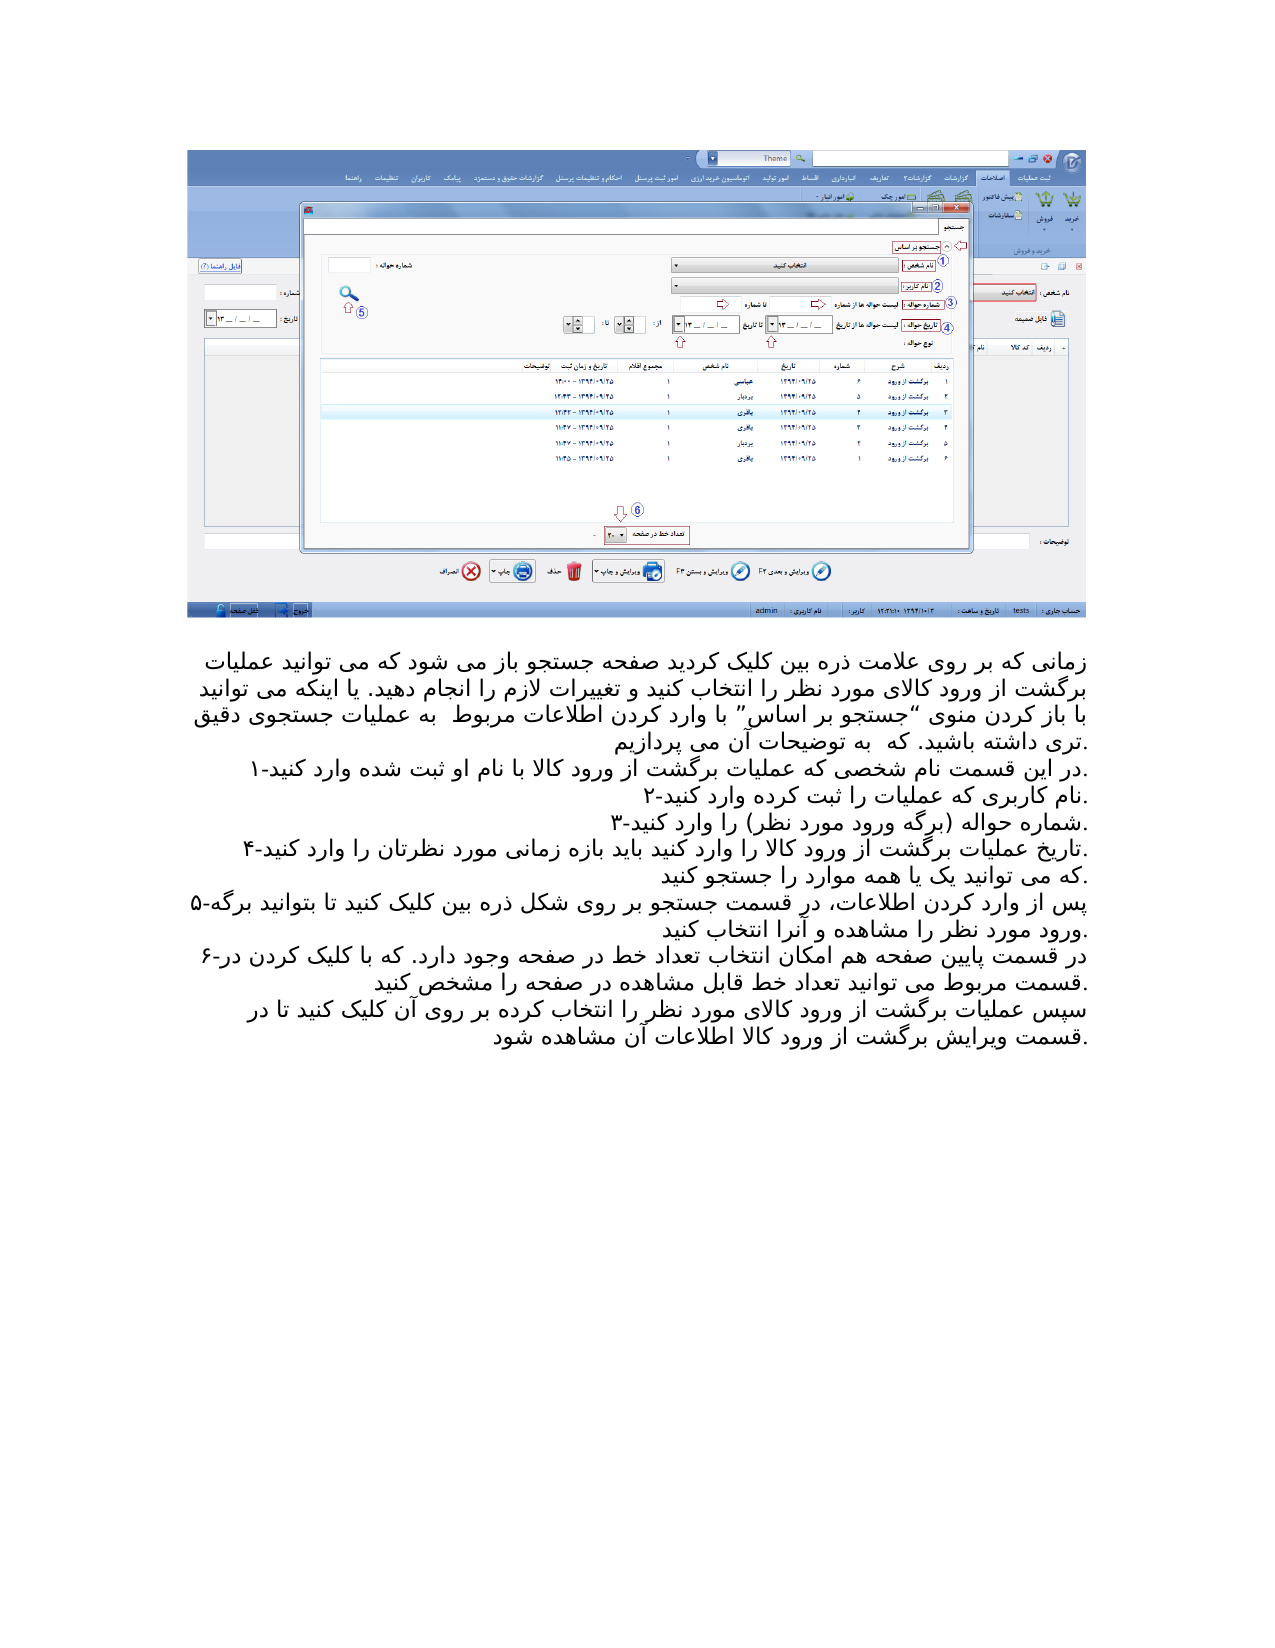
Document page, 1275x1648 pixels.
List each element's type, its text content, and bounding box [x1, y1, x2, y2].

picture [187, 150, 1089, 620]
text ۴-تاریخ عملیات برگشت از ورود کالا را وارد کنید باید بازه زمانی مورد نظرتان را وارد کنید. [187, 835, 1088, 862]
text ۶-در قسمت پایین صفحه هم امکان انتخاب تعداد خط در صفحه وجود دارد. که با کلیک کردن در قسمت مربوط می توانید تعداد خط قابل مشاهده در صفحه را مشخص کنید. [187, 942, 1088, 996]
text ۱-در این قسمت نام شخصی که عملیات برگشت از ورود کالا با نام او ثبت شده وارد کنید. [187, 755, 1088, 782]
text ۳-شماره حواله (برگه ورود مورد نظر) را وارد کنید. [187, 809, 1088, 835]
text زمانی که بر روی علامت ذره بین کلیک کردید صفحه جستجو باز می شود که می توانید عملیات برگشت از ورود کالای مورد نظر را انتخاب کنید و تغییرات لازم را انجام دهید. یا اینکه می توانید با باز کردن منوی “جستجو بر اساس” با وارد کردن اطلاعات مربوط به عملیات جستجوی دقیق تری داشته باشید. که به توضیحات آن می پردازیم. [187, 648, 1088, 755]
text که می توانید یک یا همه موارد را جستجو کنید. [187, 862, 1088, 889]
text ۵-پس از وارد کردن اطلاعات، در قسمت جستجو بر روی شکل ذره بین کلیک کنید تا بتوانید برگه ورود مورد نظر را مشاهده و آنرا انتخاب کنید. [187, 889, 1088, 942]
text ۲-نام کاربری که عملیات را ثبت کرده وارد کنید. [187, 782, 1088, 809]
text سپس عملیات برگشت از ورود کالای مورد نظر را انتخاب کرده بر روی آن کلیک کنید تا در قسمت ویرایش برگشت از ورود کالا اطلاعات آن مشاهده شود. [187, 996, 1088, 1049]
